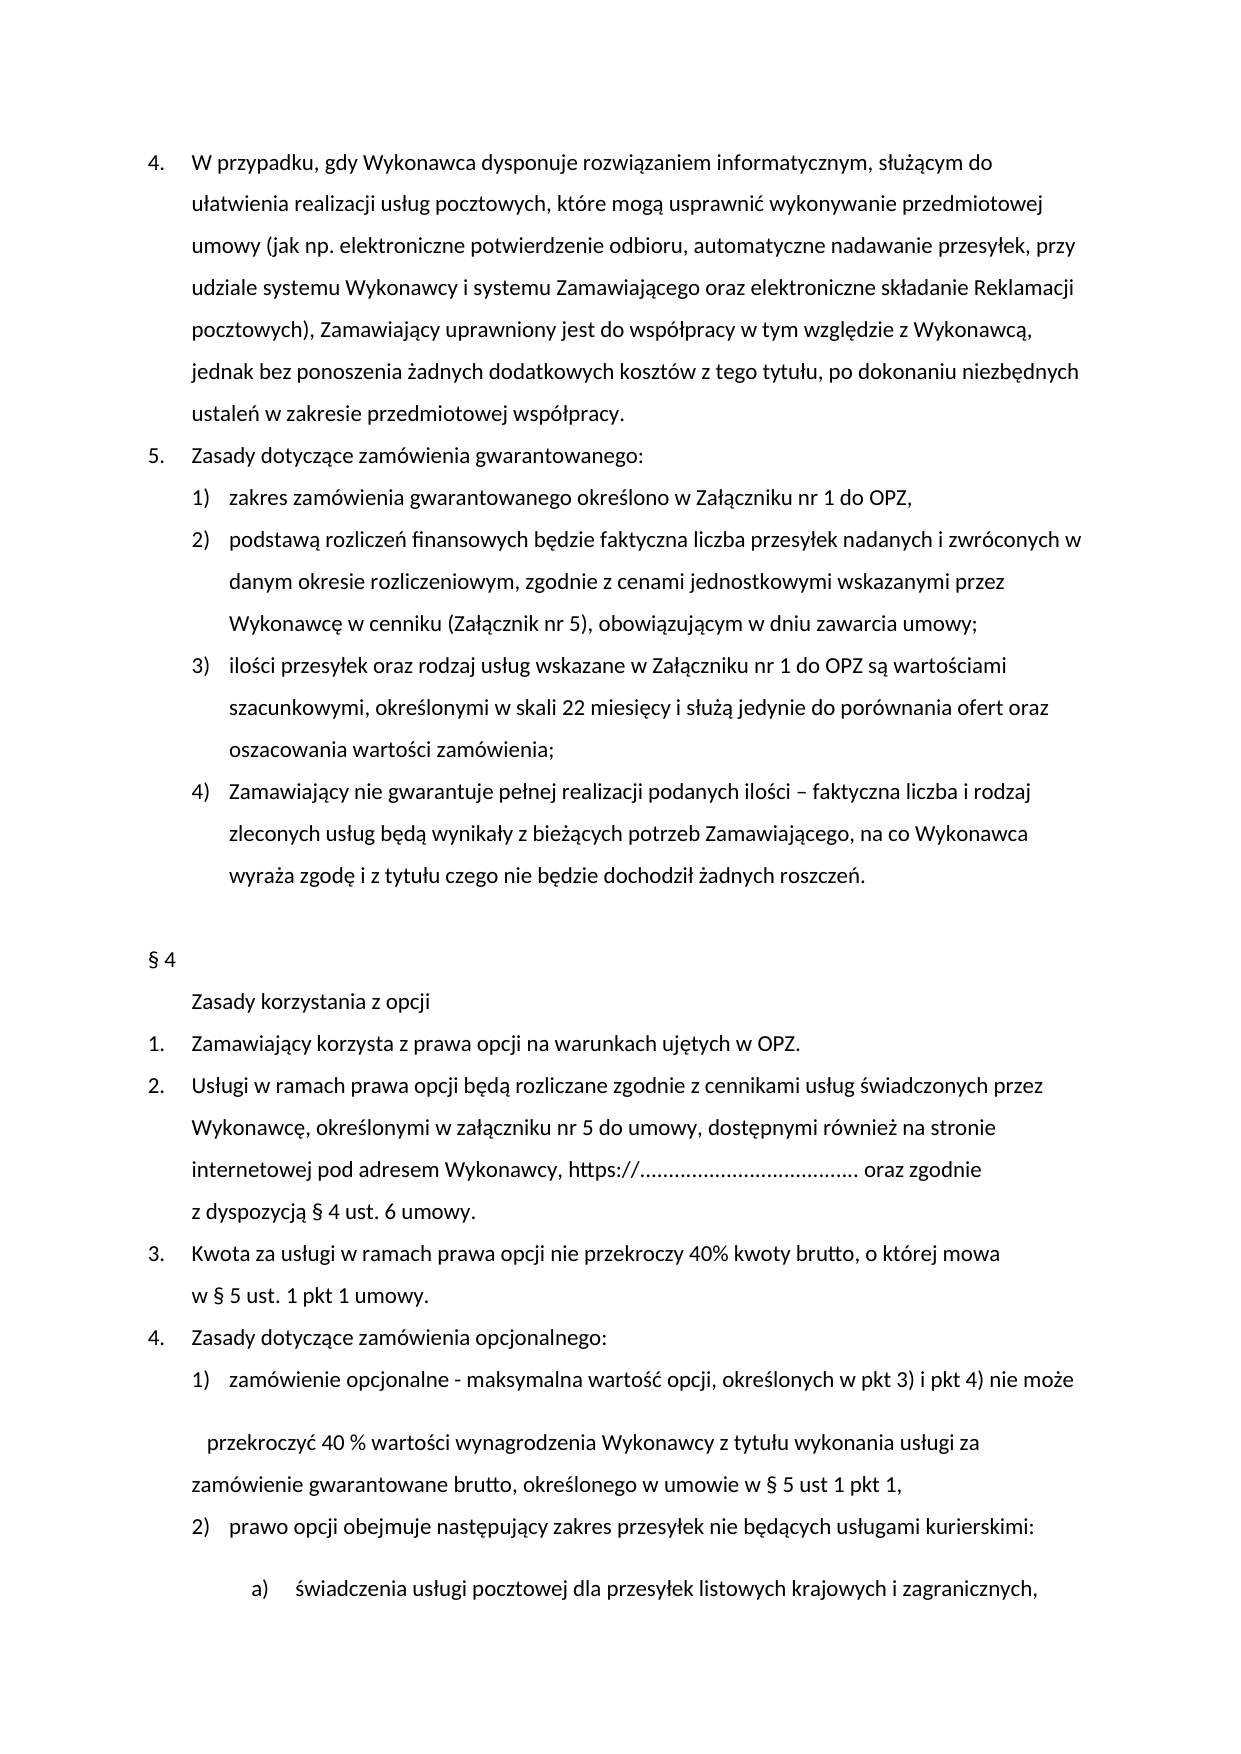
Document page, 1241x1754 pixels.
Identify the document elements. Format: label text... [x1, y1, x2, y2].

list Zasady dotyczące zamówienia gwarantowanego: [148, 441, 1093, 469]
list świadczenia usługi pocztowej dla przesyłek listowych krajowych i zagranicznych, [251, 1574, 1093, 1603]
text Zasady korzystania z opcji [191, 987, 1093, 1015]
text § 4 [148, 945, 1093, 973]
text przekroczyć 40 % wartości wynagrodzenia Wykonawcy z tytułu wykonania usługi za zamówienie gwarantowane brutto, określonego w umowie w § 5 ust 1 pkt 1, [191, 1428, 1093, 1498]
list zakres zamówienia gwarantowanego określono w Załączniku nr 1 do OPZ, [191, 483, 1093, 511]
list ilości przesyłek oraz rodzaj usług wskazane w Załączniku nr 1 do OPZ są wartościami szacunkowymi, określonymi w skali 22 miesięcy i służą jedynie do porównania ofert oraz oszacowania wartości zamówienia; [191, 651, 1093, 763]
list prawo opcji obejmuje następujący zakres przesyłek nie będących usługami kurierskimi: [191, 1512, 1093, 1540]
list Zasady dotyczące zamówienia opcjonalnego: [148, 1323, 1093, 1351]
list W przypadku, gdy Wykonawca dysponuje rozwiązaniem informatycznym, służącym do ułatwienia realizacji usług pocztowych, które mogą usprawnić wykonywanie przedmiotowej umowy (jak np. elektroniczne potwierdzenie odbioru, automatyczne nadawanie przesyłek, przy udziale systemu Wykonawcy i systemu Zamawiającego oraz elektroniczne składanie Reklamacji pocztowych), Zamawiający uprawniony jest do współpracy w tym względzie z Wykonawcą, jednak bez ponoszenia żadnych dodatkowych kosztów z tego tytułu, po dokonaniu niezbędnych ustaleń w zakresie przedmiotowej współpracy. [148, 148, 1093, 427]
list Zamawiający korzysta z prawa opcji na warunkach ujętych w OPZ. [148, 1029, 1093, 1057]
list Usługi w ramach prawa opcji będą rozliczane zgodnie z cennikami usług świadczonych przez Wykonawcę, określonymi w załączniku nr 5 do umowy, dostępnymi również na stronie internetowej pod adresem Wykonawcy, https://...................................... oraz zgodnie z dyspozycją § 4 ust. 6 umowy. [148, 1071, 1093, 1225]
list podstawą rozliczeń finansowych będzie faktyczna liczba przesyłek nadanych i zwróconych w danym okresie rozliczeniowym, zgodnie z cenami jednostkowymi wskazanymi przez Wykonawcę w cenniku (Załącznik nr 5), obowiązującym w dniu zawarcia umowy; [191, 525, 1093, 637]
list zamówienie opcjonalne - maksymalna wartość opcji, określonych w pkt 3) i pkt 4) nie może [191, 1365, 1093, 1393]
list Kwota za usługi w ramach prawa opcji nie przekroczy 40% kwoty brutto, o której mowa w § 5 ust. 1 pkt 1 umowy. [148, 1239, 1093, 1309]
list Zamawiający nie gwarantuje pełnej realizacji podanych ilości – faktyczna liczba i rodzaj zleconych usług będą wynikały z bieżących potrzeb Zamawiającego, na co Wykonawca wyraża zgodę i z tytułu czego nie będzie dochodził żadnych roszczeń. [191, 777, 1093, 889]
